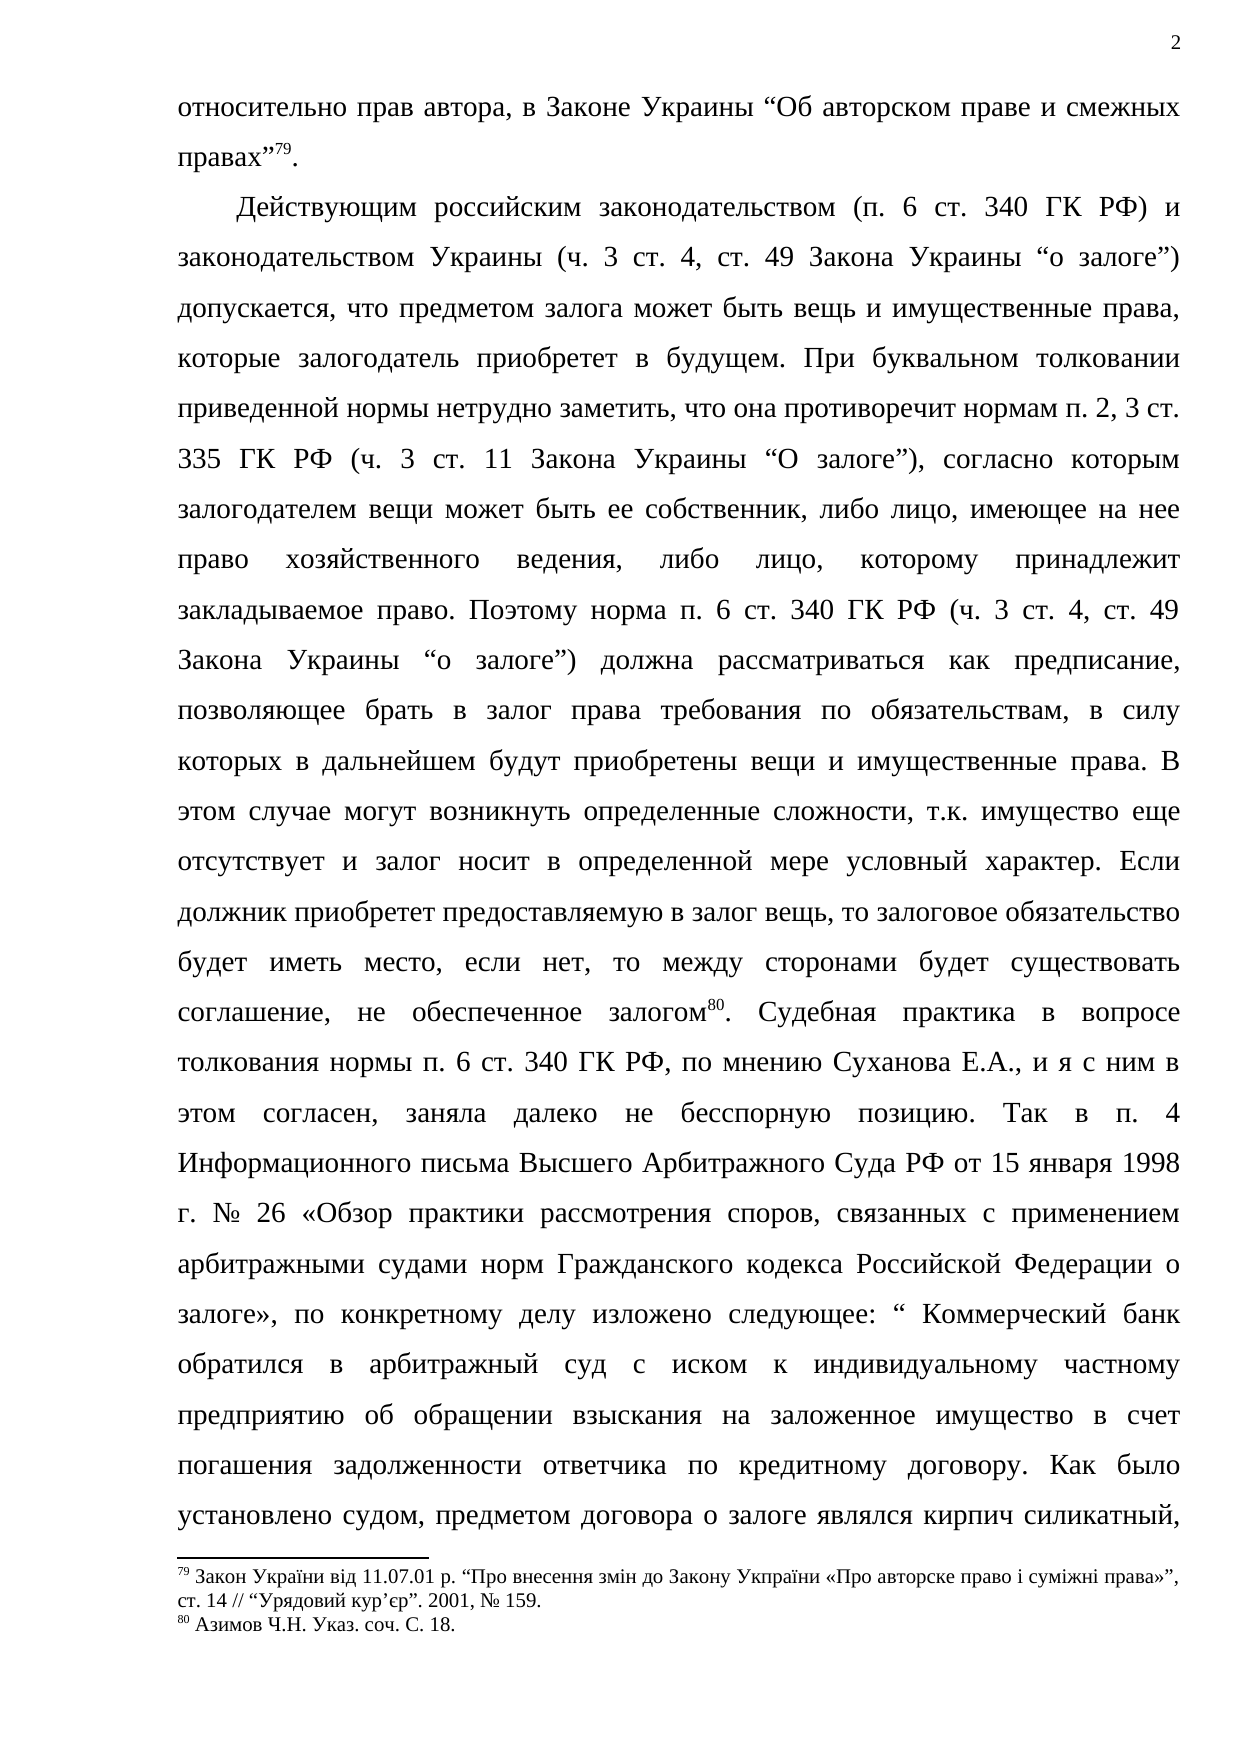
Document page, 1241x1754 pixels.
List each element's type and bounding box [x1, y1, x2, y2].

text [177, 89, 1181, 172]
text [177, 189, 1181, 1531]
